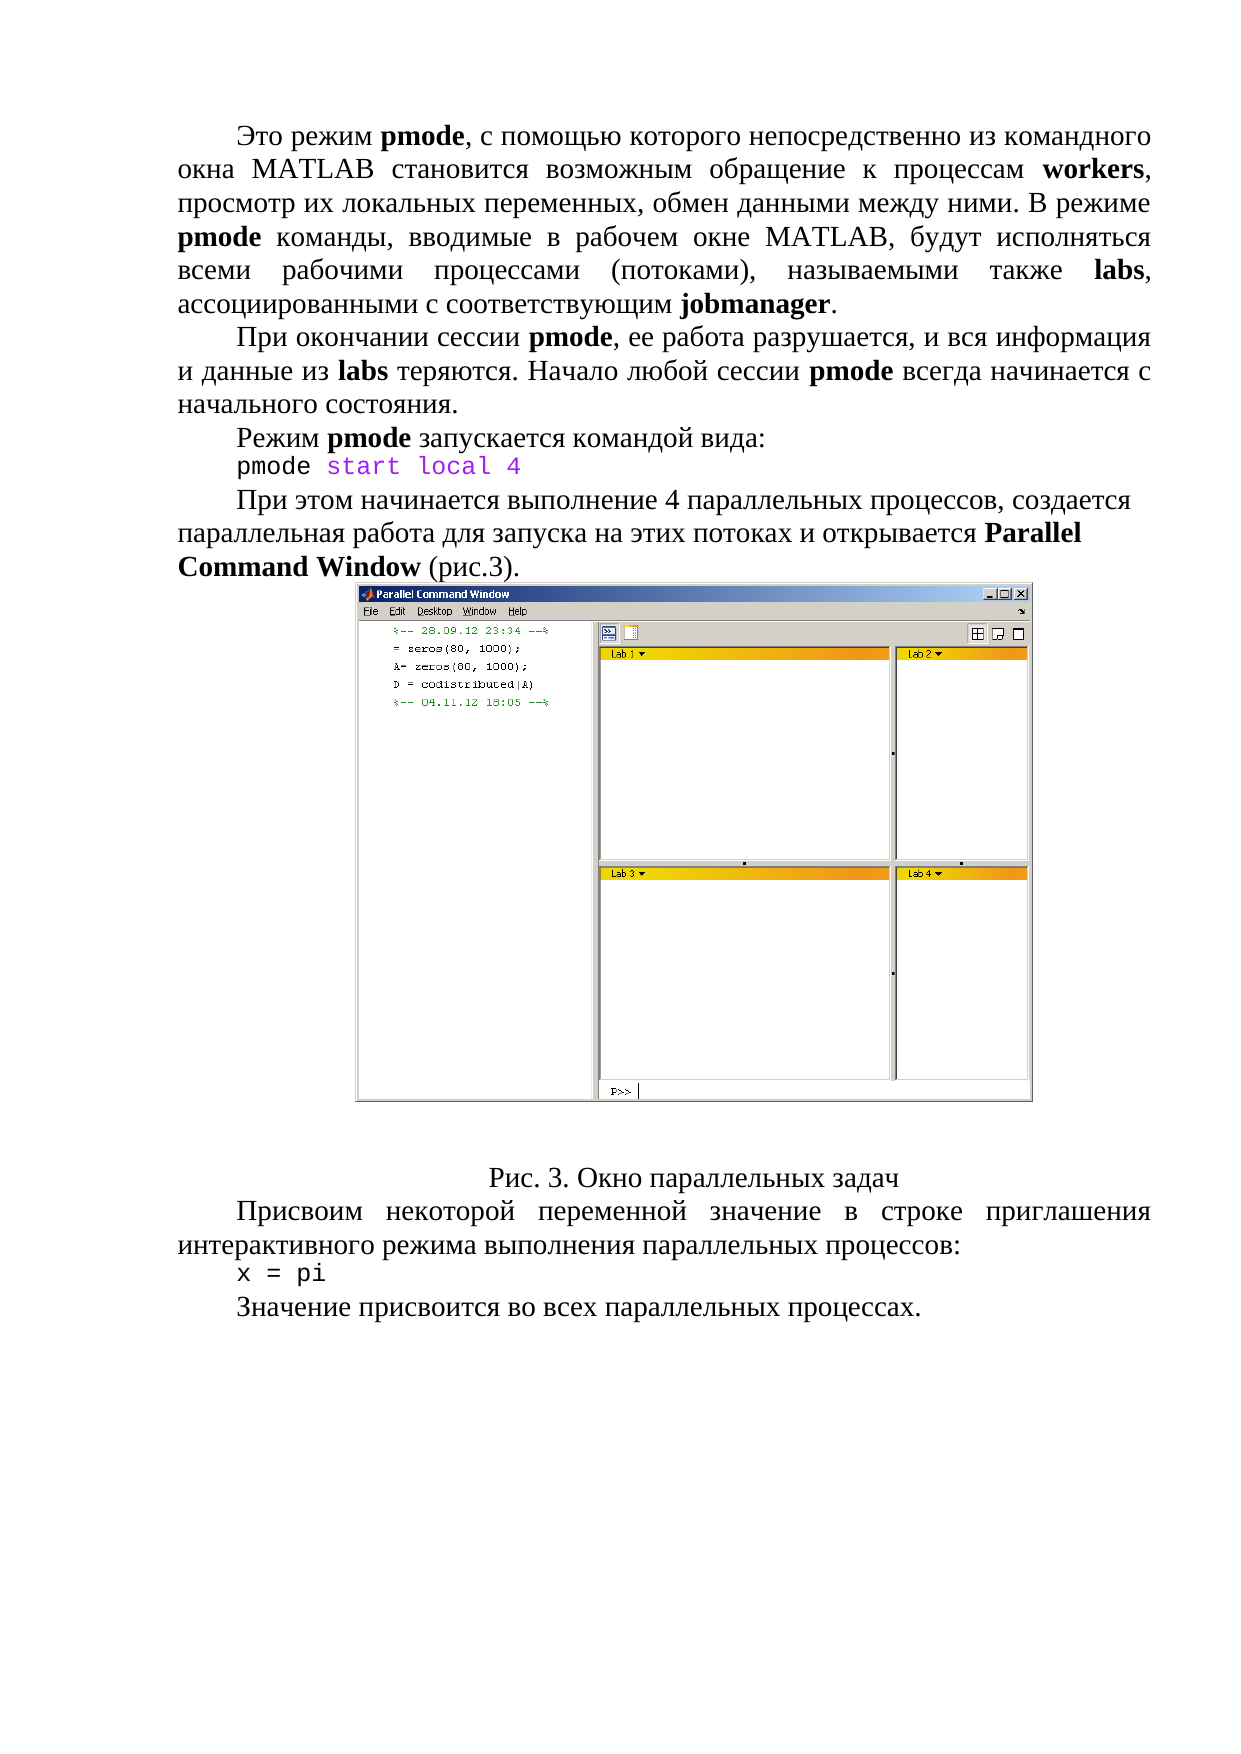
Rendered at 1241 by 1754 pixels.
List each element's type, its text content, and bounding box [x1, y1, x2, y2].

picture [355, 582, 1033, 1102]
text При окончании сессии pmode, ее работа разрушается, и вся информация и данные из labs теряются. Начало любой сессии pmode всегда начинается с начального состояния. [177, 319, 1152, 420]
text x = pi [177, 1260, 1152, 1289]
text pmode start local 4 [177, 453, 1152, 482]
text Рис. 3. Окно параллельных задач [177, 1160, 1152, 1193]
text Значение присвоится во всех параллельных процессах. [177, 1289, 1152, 1322]
text При этом начинается выполнение 4 параллельных процессов, создается параллельная работа для запуска на этих потоках и открывается Parallel Command Window (рис.3). [177, 482, 1152, 582]
text Это режим pmode, с помощью которого непосредственно из командного окна MATLAB становится возможным обращение к процессам workers, просмотр их локальных переменных, обмен данными между ними. В режиме pmode команды, вводимые в рабочем окне MATLAB, будут исполняться всеми рабочими процессами (потоками), называемыми также labs, ассоциированными с соответствующим jobmanager. [177, 118, 1152, 319]
text Режим pmode запускается командой вида: [177, 420, 1152, 453]
text Присвоим некоторой переменной значение в строке приглашения интерактивного режима выполнения параллельных процессов: [177, 1193, 1152, 1260]
